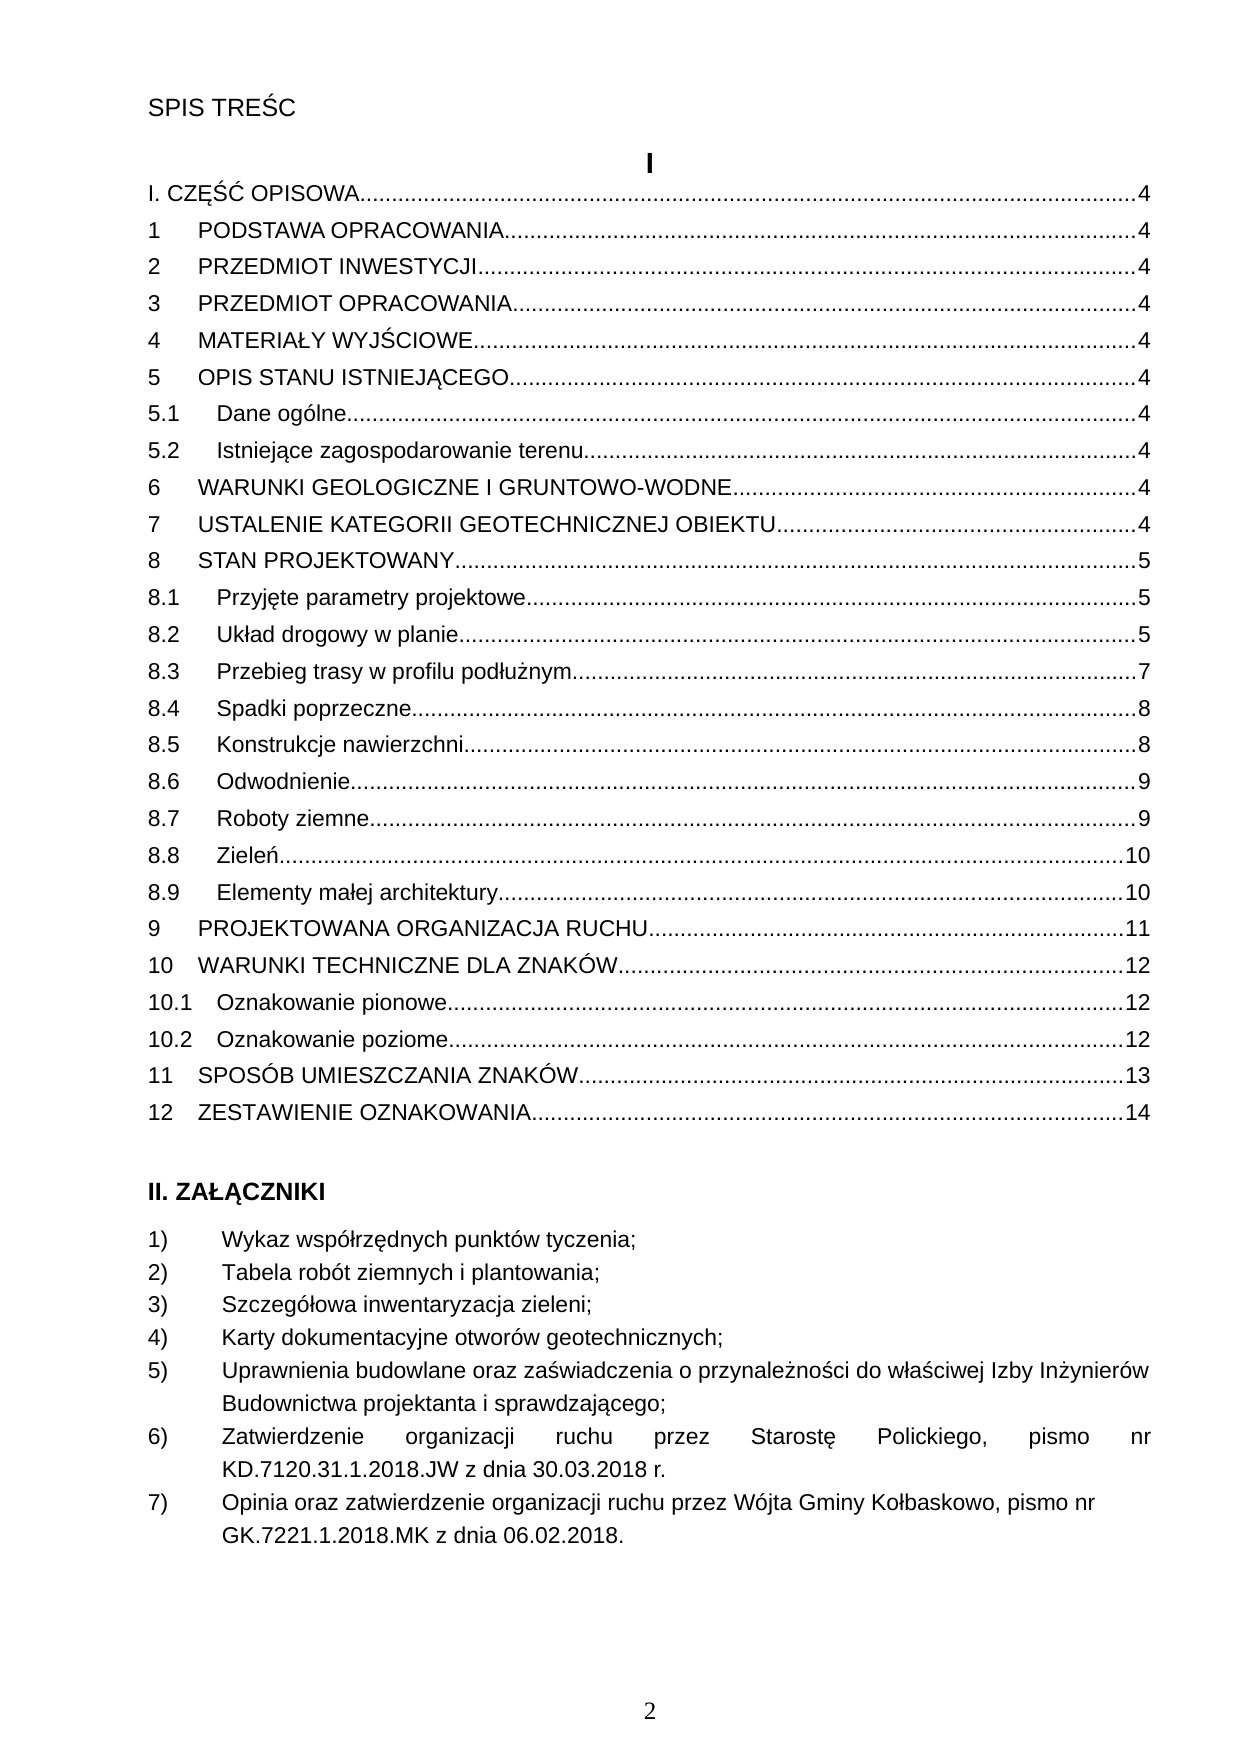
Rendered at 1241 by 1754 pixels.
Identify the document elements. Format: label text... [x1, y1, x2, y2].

list Zatwierdzenie organizacji ruchu przez Starostę Polickiego, pismo nr KD.7120.31.1.2018.JW z dnia 30.03.2018 r. [148, 1423, 1152, 1482]
list Szczegółowa inwentaryzacja zieleni; [148, 1291, 1152, 1318]
list Uprawnienia budowlane oraz zaświadczenia o przynależności do właściwej Izby Inżynierów Budownictwa projektanta i sprawdzającego; [148, 1357, 1152, 1416]
list Karty dokumentacyjne otworów geotechnicznych; [148, 1324, 1152, 1351]
list Tabela robót ziemnych i plantowania; [148, 1258, 1152, 1285]
list Opinia oraz zatwierdzenie organizacji ruchu przez Wójta Gminy Kołbaskowo, pismo nr GK.7221.1.2018.MK z dnia 06.02.2018. [148, 1489, 1152, 1548]
text II. ZAŁĄCZNIKI [148, 1177, 1152, 1206]
list Wykaz współrzędnych punktów tyczenia; [148, 1226, 1152, 1252]
